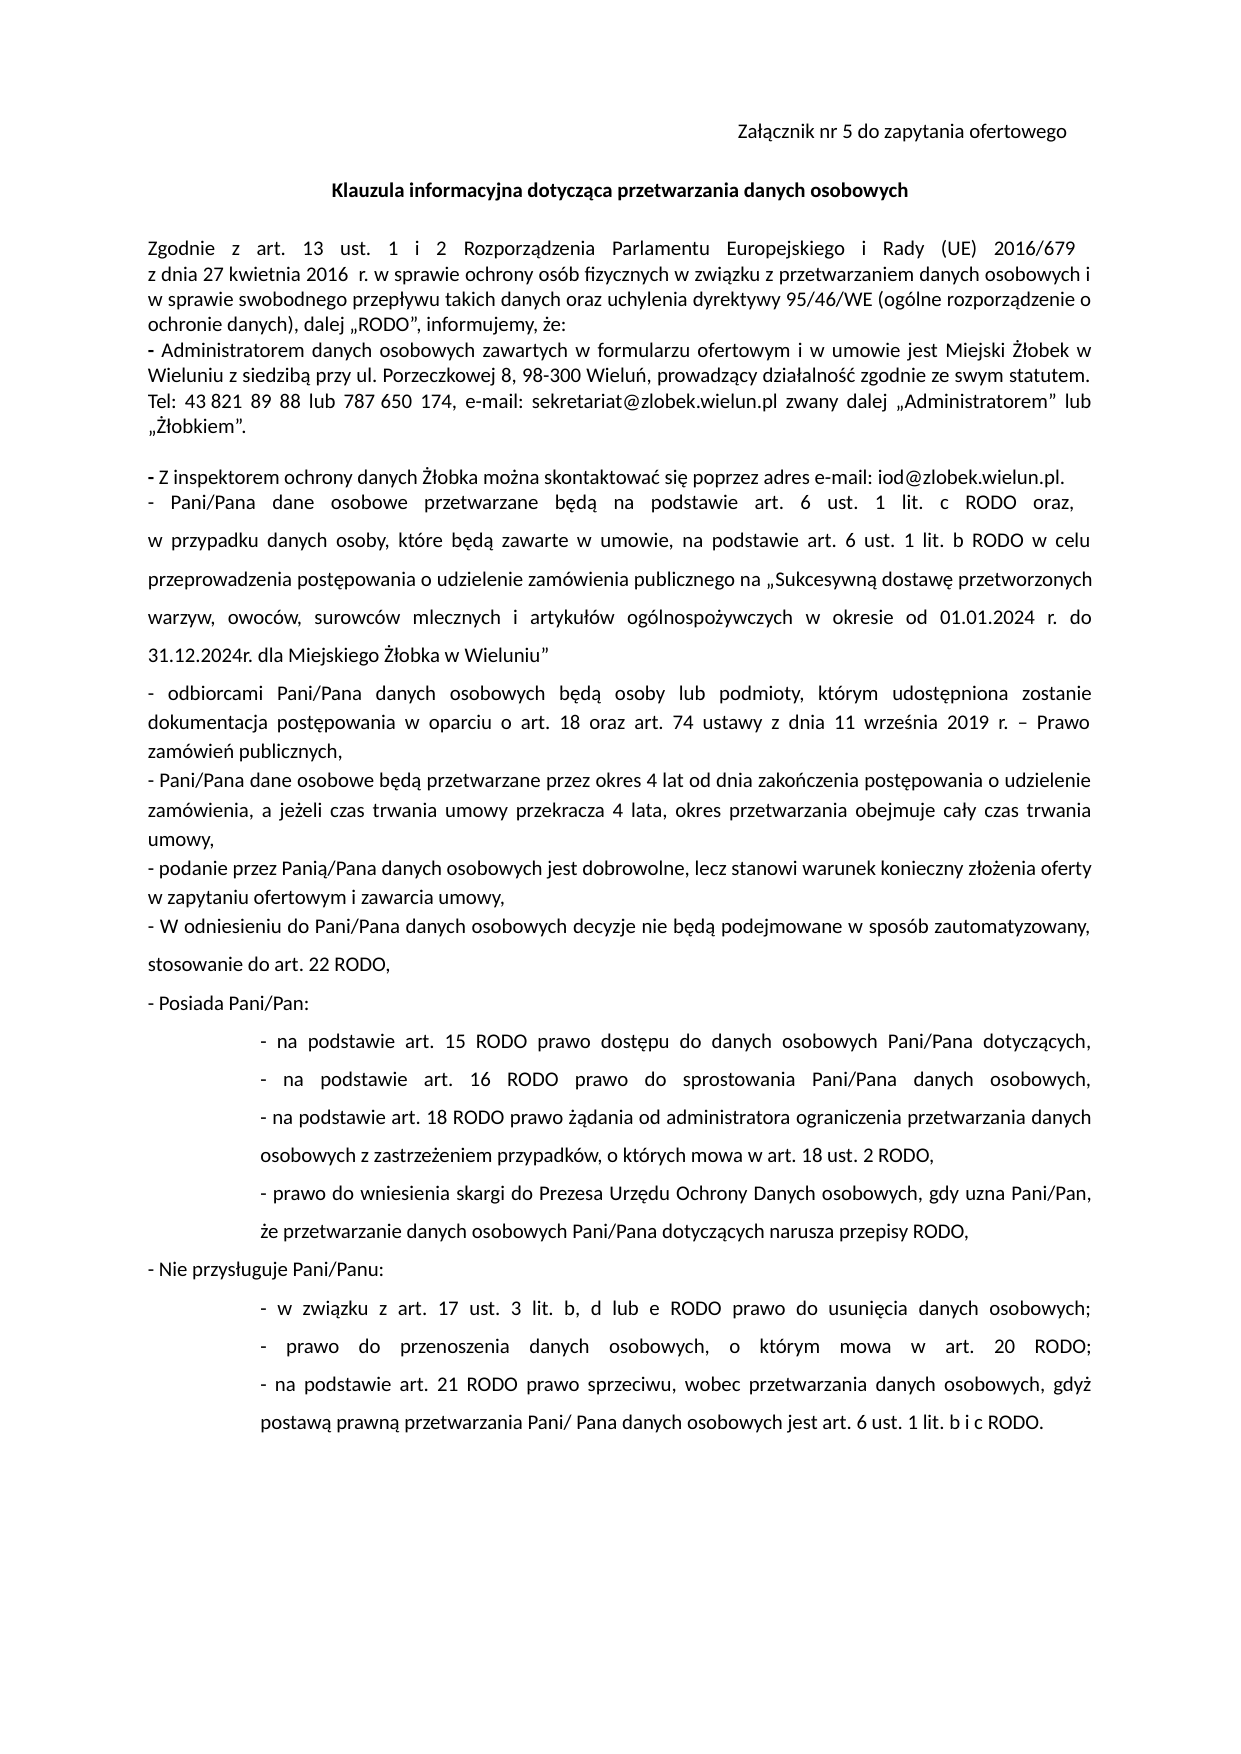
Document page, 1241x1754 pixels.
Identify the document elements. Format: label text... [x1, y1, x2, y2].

text Klauzula informacyjna dotycząca przetwarzania danych osobowych [148, 177, 1093, 202]
text Zgodnie z art. 13 ust. 1 i 2 Rozporządzenia Parlamentu Europejskiego i Rady (UE) 2016/679 z dnia 27 kwietnia 2016 r. w sprawie ochrony osób fizycznych w związku z przetwarzaniem danych osobowych i w sprawie swobodnego przepływu takich danych oraz uchylenia dyrektywy 95/46/WE (ogólne rozporządzenie o ochronie danych), dalej „RODO”, informujemy, że: [148, 235, 1093, 337]
text - W odniesieniu do Pani/Pana danych osobowych decyzje nie będą podejmowane w sposób zautomatyzowany, stosowanie do art. 22 RODO, [148, 913, 1093, 977]
text Załącznik nr 5 do zapytania ofertowego [148, 118, 1093, 144]
text - w związku z art. 17 ust. 3 lit. b, d lub e RODO prawo do usunięcia danych osobowych; - prawo do przenoszenia danych osobowych, o którym mowa w art. 20 RODO; - na podstawie art. 21 RODO prawo sprzeciwu, wobec przetwarzania danych osobowych, gdyż postawą prawną przetwarzania Pani/ Pana danych osobowych jest art. 6 ust. 1 lit. b i c RODO. [260, 1295, 1093, 1434]
text - podanie przez Panią/Pana danych osobowych jest dobrowolne, lecz stanowi warunek konieczny złożenia oferty w zapytaniu ofertowym i zawarcia umowy, [148, 855, 1093, 910]
text - Pani/Pana dane osobowe przetwarzane będą na podstawie art. 6 ust. 1 lit. c RODO oraz, w przypadku danych osoby, które będą zawarte w umowie, na podstawie art. 6 ust. 1 lit. b RODO w celu przeprowadzenia postępowania o udzielenie zamówienia publicznego na „Sukcesywną dostawę przetworzonych warzyw, owoców, surowców mlecznych i artykułów ogólnospożywczych w okresie od 01.01.2024 r. do 31.12.2024r. dla Miejskiego Żłobka w Wieluniu” [148, 489, 1093, 667]
text - Nie przysługuje Pani/Panu: [148, 1257, 1093, 1282]
text - na podstawie art. 15 RODO prawo dostępu do danych osobowych Pani/Pana dotyczących, - na podstawie art. 16 RODO prawo do sprostowania Pani/Pana danych osobowych, - na podstawie art. 18 RODO prawo żądania od administratora ograniczenia przetwarzania danych osobowych z zastrzeżeniem przypadków, o których mowa w art. 18 ust. 2 RODO, [260, 1028, 1093, 1168]
text - Posiada Pani/Pan: [148, 990, 1093, 1015]
text - Pani/Pana dane osobowe będą przetwarzane przez okres 4 lat od dnia zakończenia postępowania o udzielenie zamówienia, a jeżeli czas trwania umowy przekracza 4 lata, okres przetwarzania obejmuje cały czas trwania umowy, [148, 768, 1093, 851]
text - prawo do wniesienia skargi do Prezesa Urzędu Ochrony Danych osobowych, gdy uzna Pani/Pan, że przetwarzanie danych osobowych Pani/Pana dotyczących narusza przepisy RODO, [260, 1180, 1093, 1244]
text - Z inspektorem ochrony danych Żłobka można skontaktować się poprzez adres e-mail: iod@zlobek.wielun.pl. [148, 464, 1093, 489]
text - Administratorem danych osobowych zawartych w formularzu ofertowym i w umowie jest Miejski Żłobek w Wieluniu z siedzibą przy ul. Porzeczkowej 8, 98-300 Wieluń, prowadzący działalność zgodnie ze swym statutem. Tel: 43 821 89 88 lub 787 650 174, e-mail: sekretariat@zlobek.wielun.pl zwany dalej „Administratorem” lub „Żłobkiem”. [148, 337, 1093, 439]
text - odbiorcami Pani/Pana danych osobowych będą osoby lub podmioty, którym udostępniona zostanie dokumentacja postępowania w oparciu o art. 18 oraz art. 74 ustawy z dnia 11 września 2019 r. – Prawo zamówień publicznych, [148, 680, 1093, 764]
